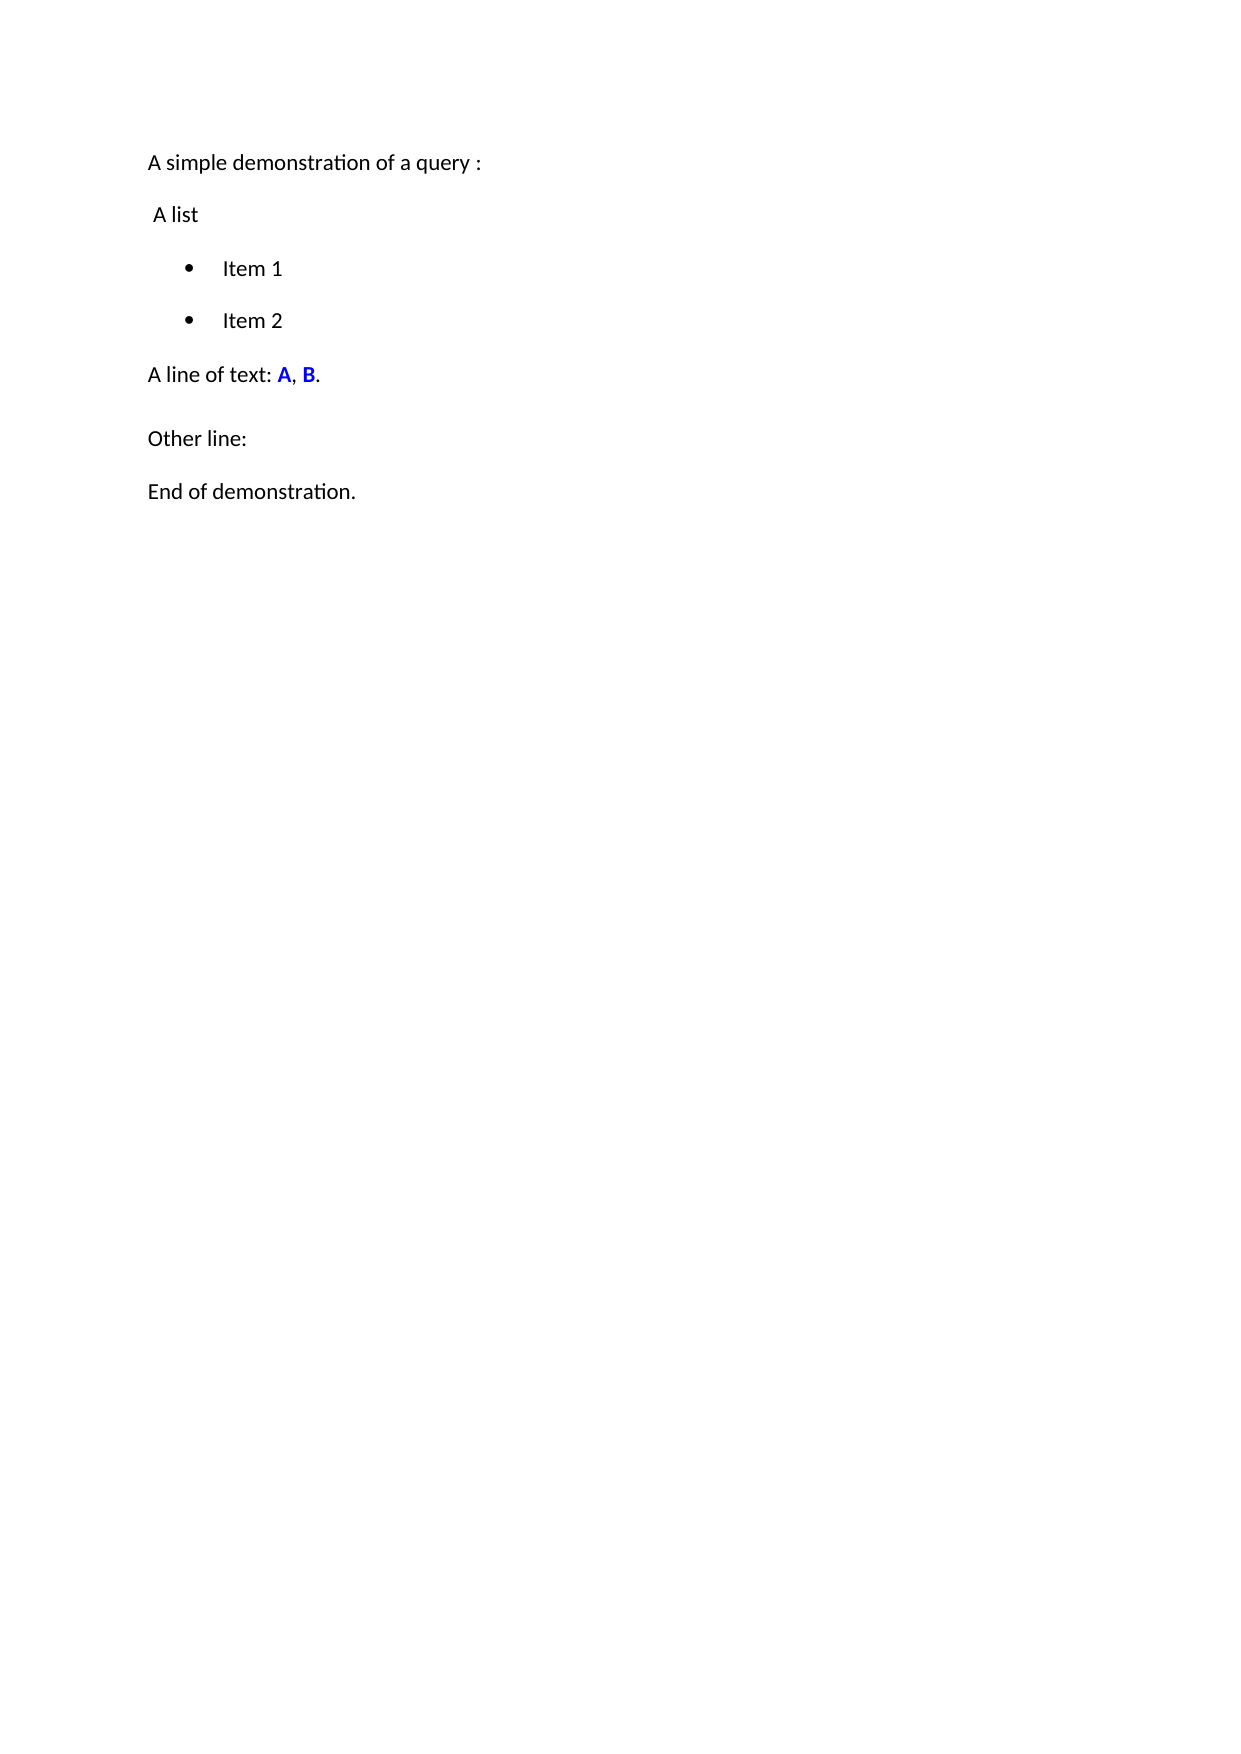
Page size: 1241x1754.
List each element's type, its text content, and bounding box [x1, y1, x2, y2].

list Item 2 [185, 307, 1093, 335]
text End of demonstration. [148, 477, 1093, 505]
list Item 1 [185, 254, 1093, 282]
text A line of text: A, B. Other line: [148, 360, 1093, 452]
text A list [148, 201, 1093, 229]
text A simple demonstration of a query : [148, 148, 1093, 176]
